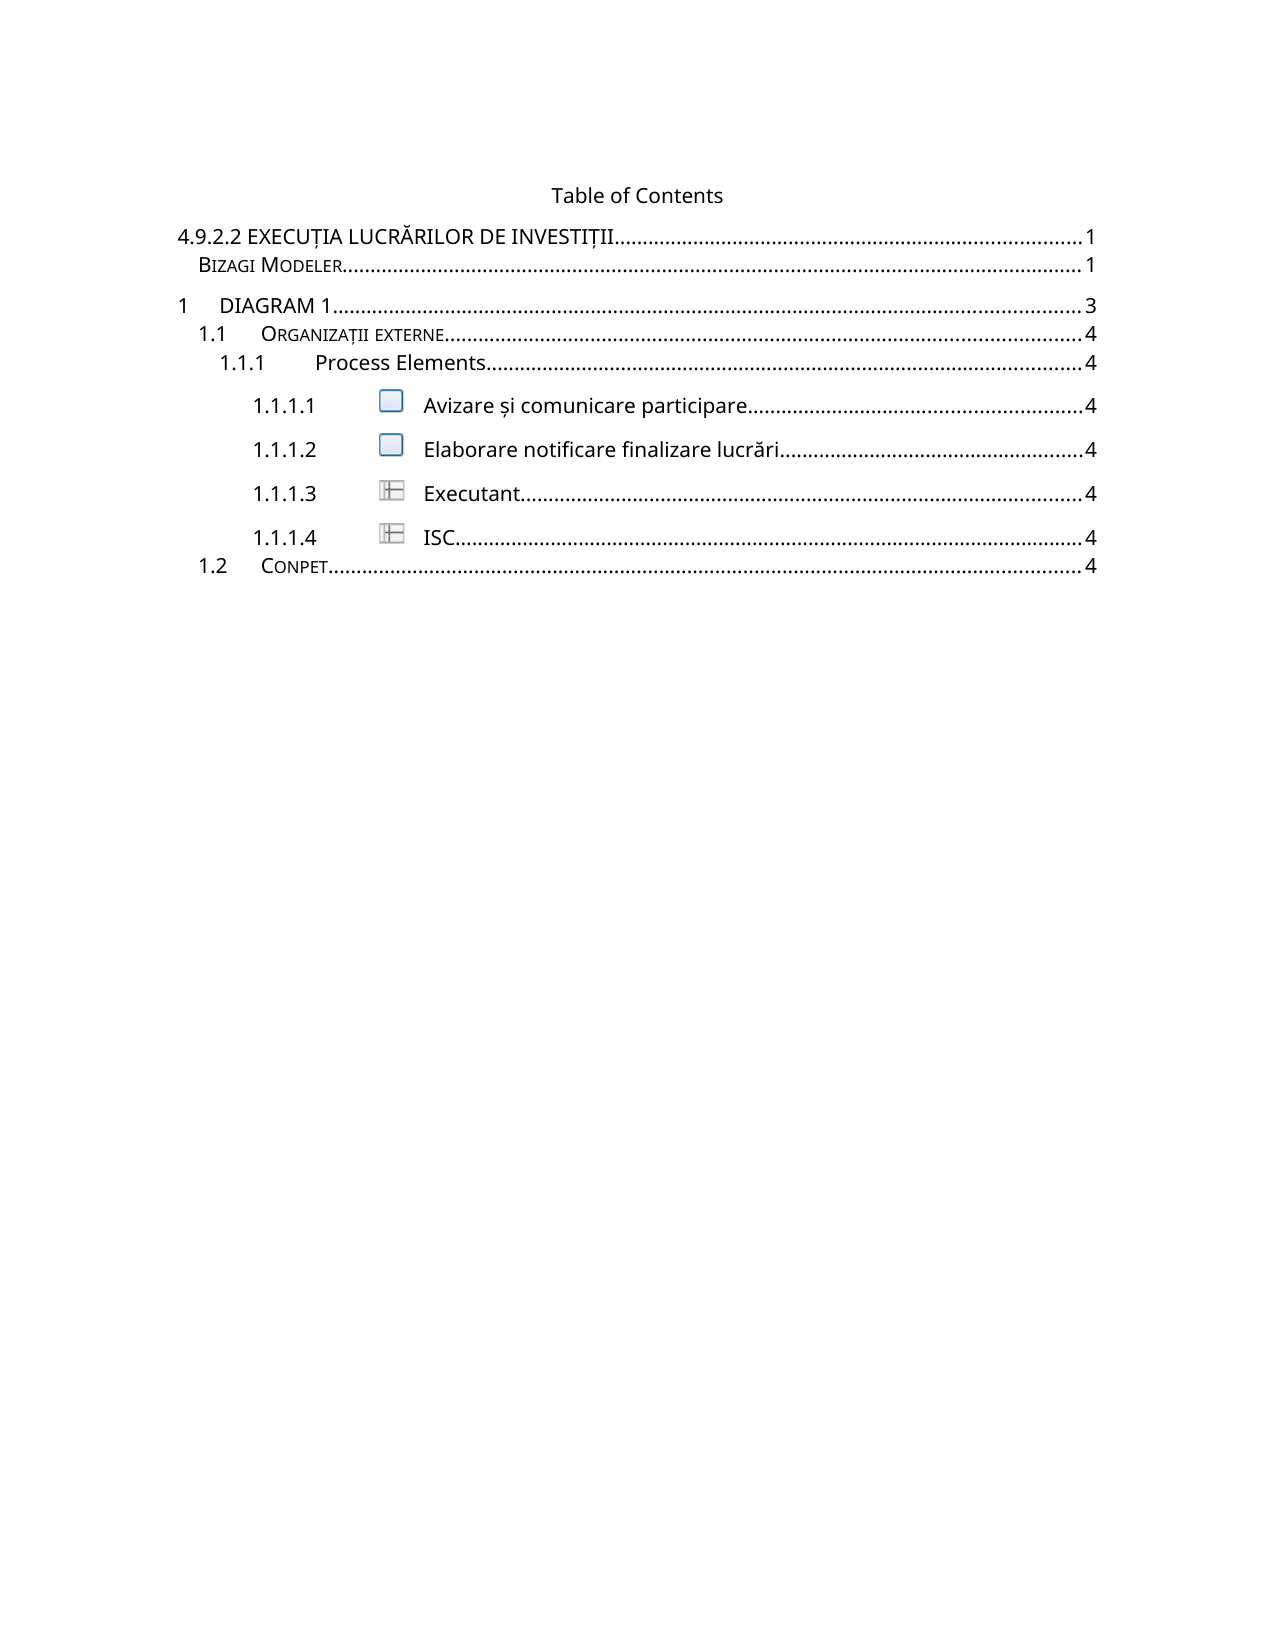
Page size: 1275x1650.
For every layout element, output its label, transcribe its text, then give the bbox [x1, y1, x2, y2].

text Bizagi Modeler 1 [198, 250, 1098, 279]
picture [379, 432, 405, 458]
text 1.1.1.1 Avizare și comunicare participare 4 [252, 389, 1098, 420]
text 1.1.1.3 Executant 4 [252, 476, 1098, 507]
text 4.9.2.2 Execuția lucrărilor de investiții 1 [177, 222, 1098, 250]
picture [379, 520, 405, 545]
picture [379, 476, 405, 502]
text 1.1.1.2 Elaborare notificare finalizare lucrări 4 [252, 433, 1098, 464]
text Table of Contents [177, 181, 1098, 209]
picture [379, 388, 405, 414]
text 1 Diagram 1 3 [177, 291, 1098, 319]
text 1.2 Conpet 4 [198, 551, 1098, 579]
text 1.1.1.4 ISC 4 [252, 520, 1098, 551]
text 1.1.1 Process Elements 4 [219, 348, 1098, 376]
text 1.1 Organizații externe 4 [198, 319, 1098, 348]
